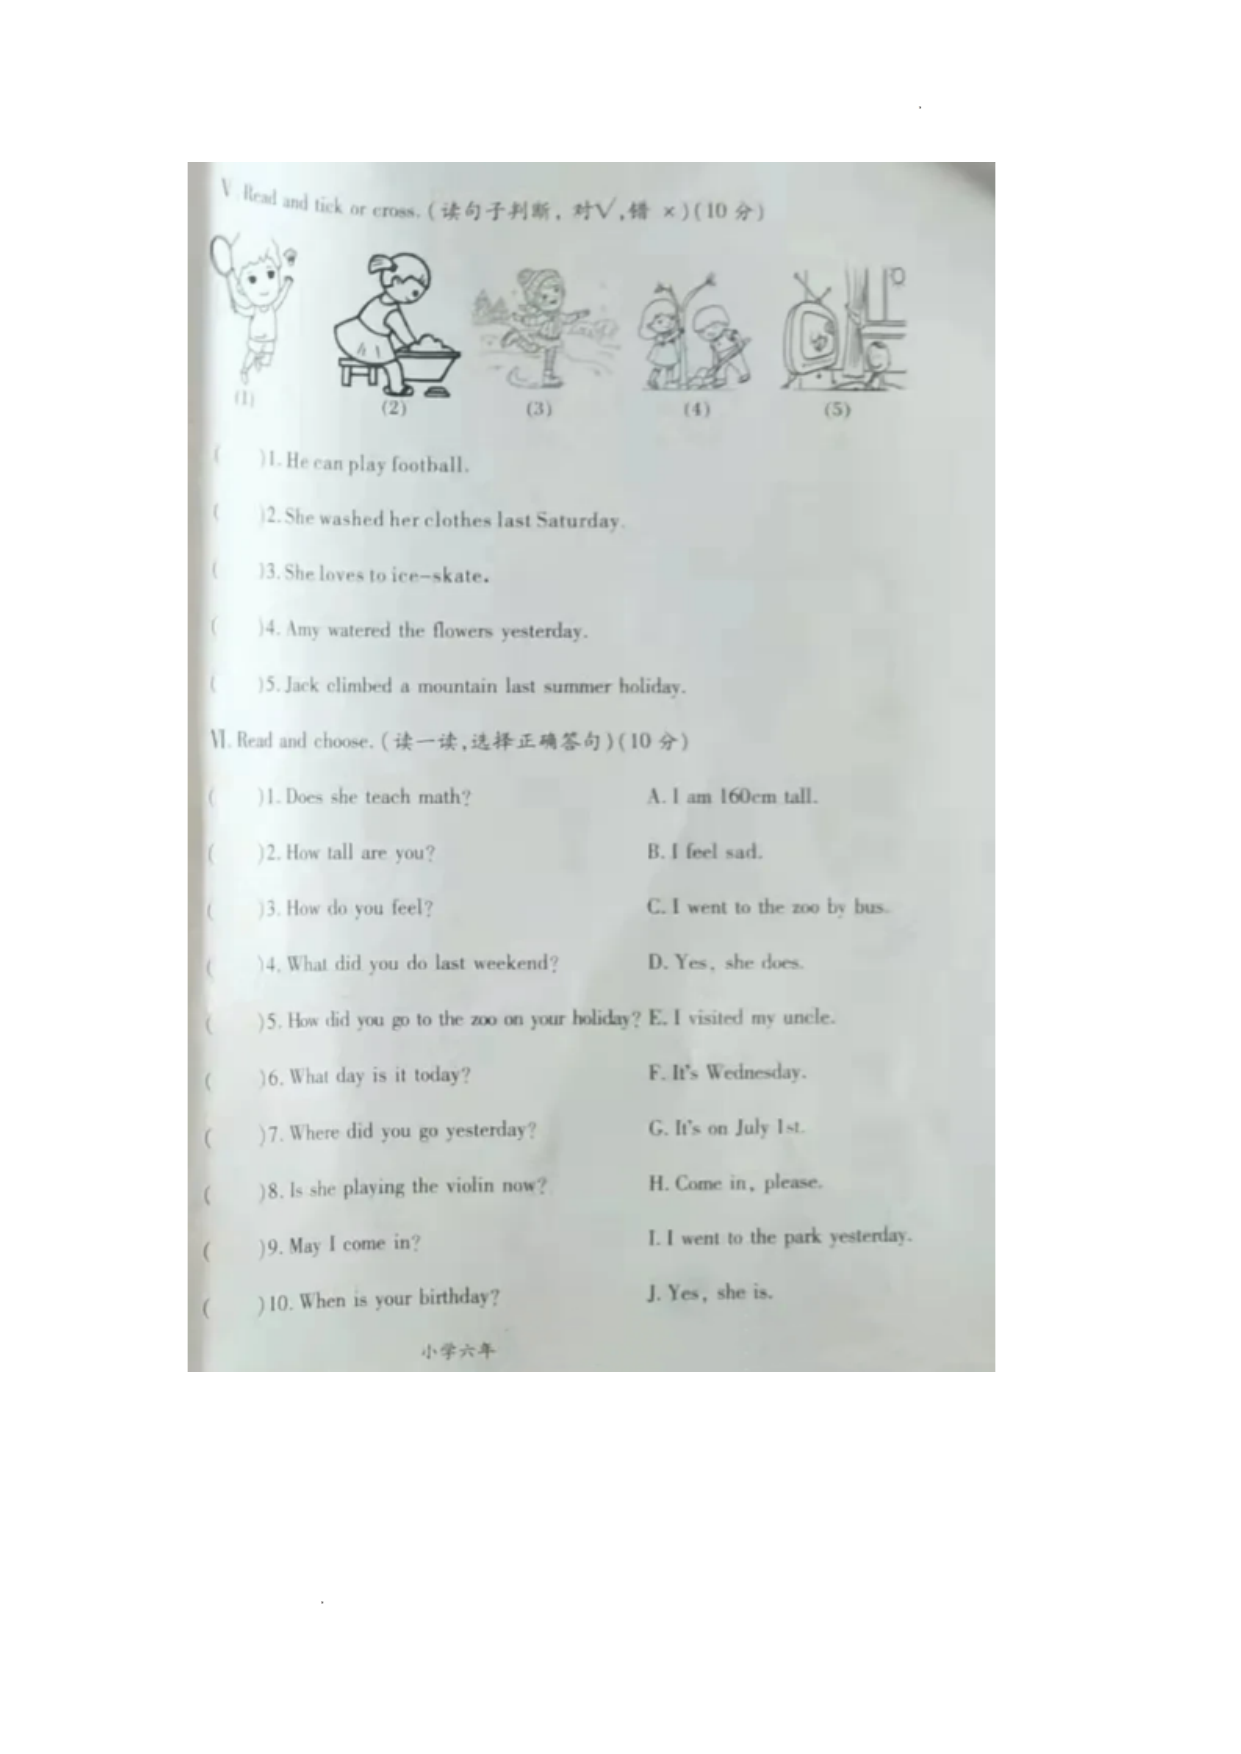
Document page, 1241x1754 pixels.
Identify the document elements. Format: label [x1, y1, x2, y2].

picture [187, 162, 996, 1372]
